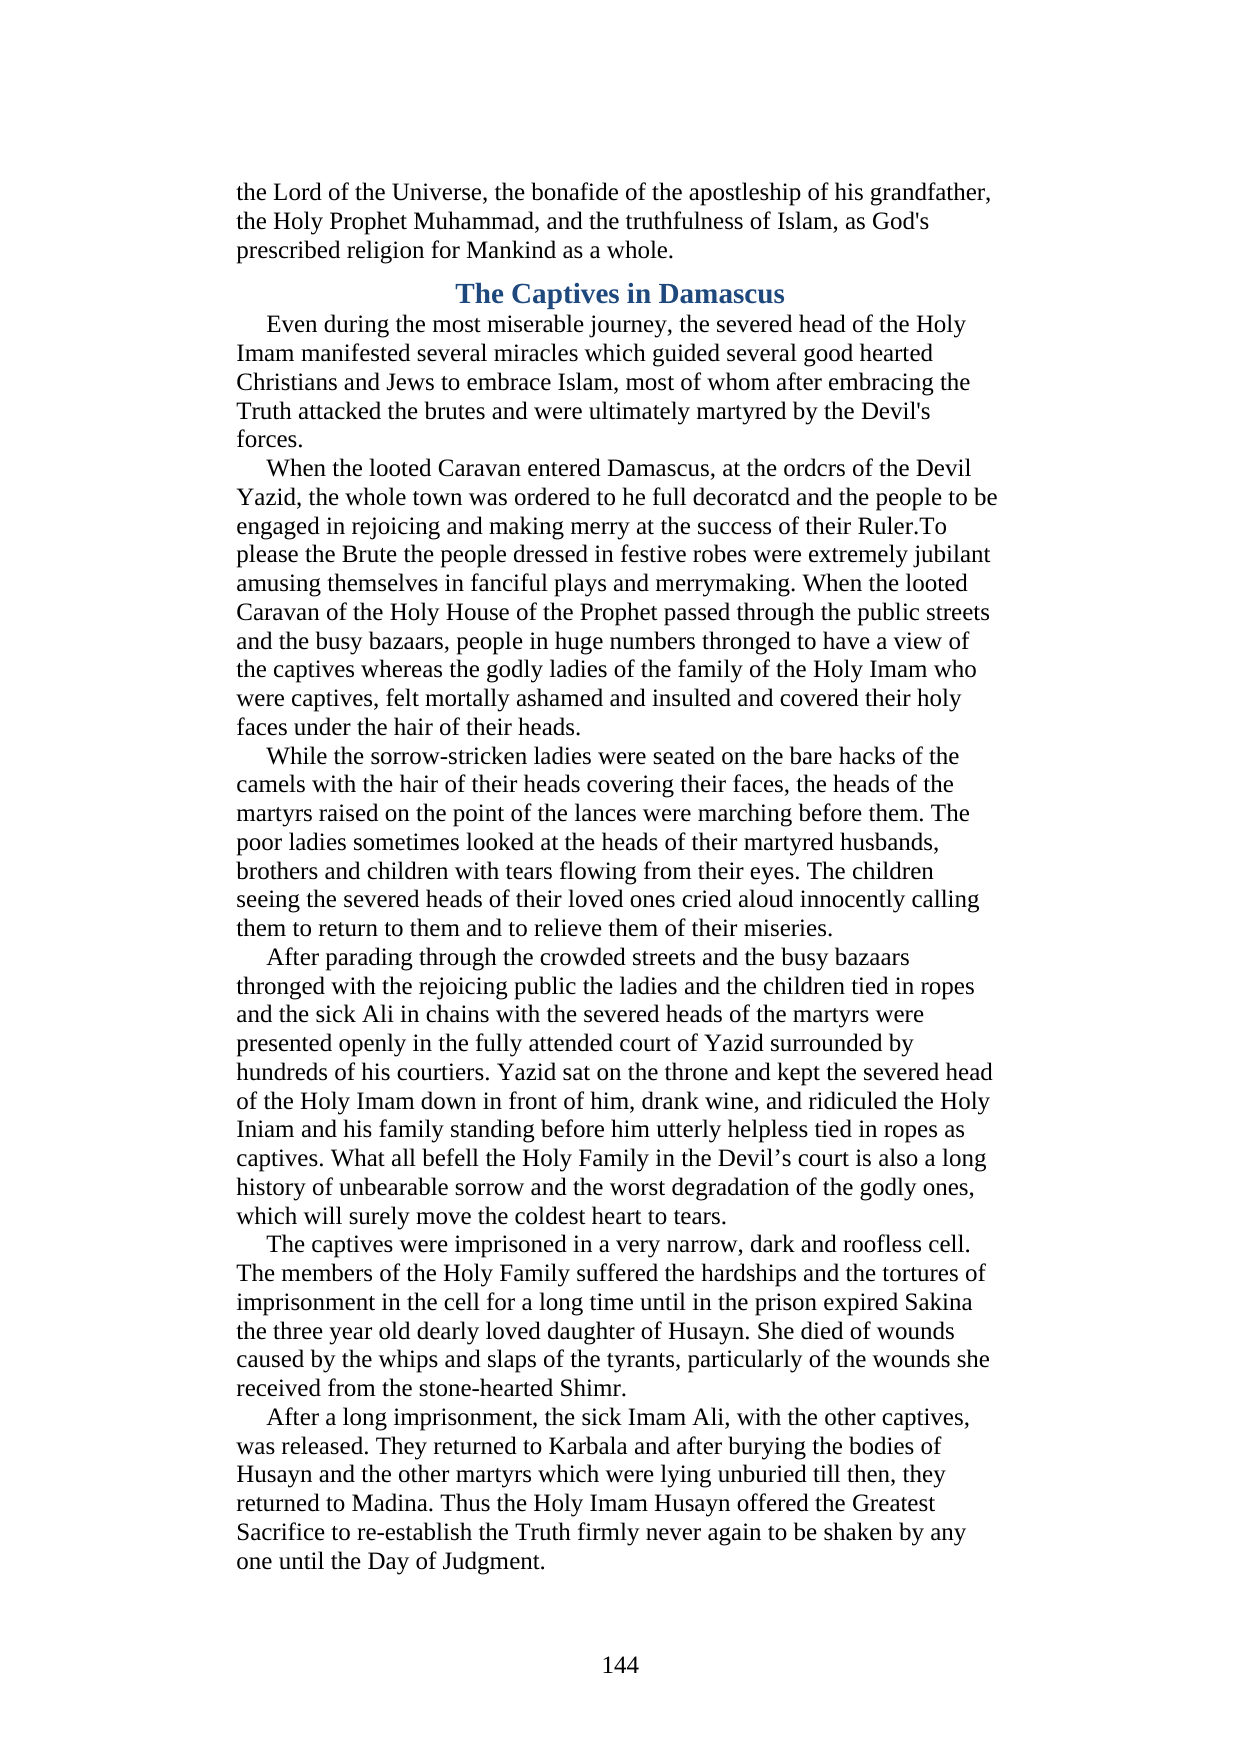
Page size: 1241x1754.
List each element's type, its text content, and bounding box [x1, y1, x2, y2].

text After a long imprisonment, the sick Imam Ali, with the other captives, was released. They returned to Karbala and after burying the bodies of Husayn and the other martyrs which were lying unburied till then, they returned to Madina. Thus the Holy Imam Husayn offered the Greatest Sacrifice to re-establish the Truth firmly never again to be shaken by any one until the Day of Judgment. [236, 1402, 1004, 1574]
text Even during the most miserable journey, the severed head of the Holy Imam manifested several miracles which guided several good hearted Christians and Jews to embrace Islam, most of whom after embracing the Truth attacked the brutes and were ultimately martyred by the Devil's forces. [236, 309, 1004, 453]
text The captives were imprisoned in a very narrow, dark and roofless cell. The members of the Holy Family suffered the hardships and the tortures of imprisonment in the cell for a long time until in the prison expired Sakina the three year old dearly loved daughter of Husayn. She died of wounds caused by the whips and slaps of the tyrants, particularly of the wounds she received from the stone-hearted Shimr. [236, 1229, 1004, 1402]
text While the sorrow-stricken ladies were seated on the bare hacks of the camels with the hair of their heads covering their faces, the heads of the martyrs raised on the point of the lances were marching before them. The poor ladies sometimes looked at the heads of their martyred husbands, brothers and children with tears flowing from their eyes. The children seeing the severed heads of their loved ones cried aloud innocently calling them to return to them and to relieve them of their miseries. [236, 741, 1004, 942]
text When the looted Caravan entered Damascus, at the ordcrs of the Devil Yazid, the whole town was ordered to he full decoratcd and the people to be engaged in rejoicing and making merry at the success of their Ruler.To please the Brute the people dressed in festive robes were extremely jubilant amusing themselves in fanciful plays and merrymaking. When the looted Caravan of the Holy House of the Prophet passed through the public streets and the busy bazaars, people in huge numbers thronged to have a view of the captives whereas the godly ladies of the family of the Holy Imam who were captives, felt mortally ashamed and insulted and covered their holy faces under the hair of their heads. [236, 453, 1004, 741]
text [236, 177, 1004, 263]
text After parading through the crowded streets and the busy bazaars thronged with the rejoicing public the ladies and the children tied in ropes and the sick Ali in chains with the severed heads of the martyrs were presented openly in the fully attended court of Yazid surrounded by hundreds of his courtiers. Yazid sat on the throne and kept the severed head of the Holy Imam down in front of him, drank wine, and ridiculed the Holy Iniam and his family standing before him utterly helpless tied in ropes as captives. What all befell the Holy Family in the Devil’s court is also a long history of unbearable sorrow and the worst degradation of the godly ones, which will surely move the coldest heart to tears. [236, 942, 1004, 1229]
subtitle The Captives in Damascus [236, 276, 1004, 309]
